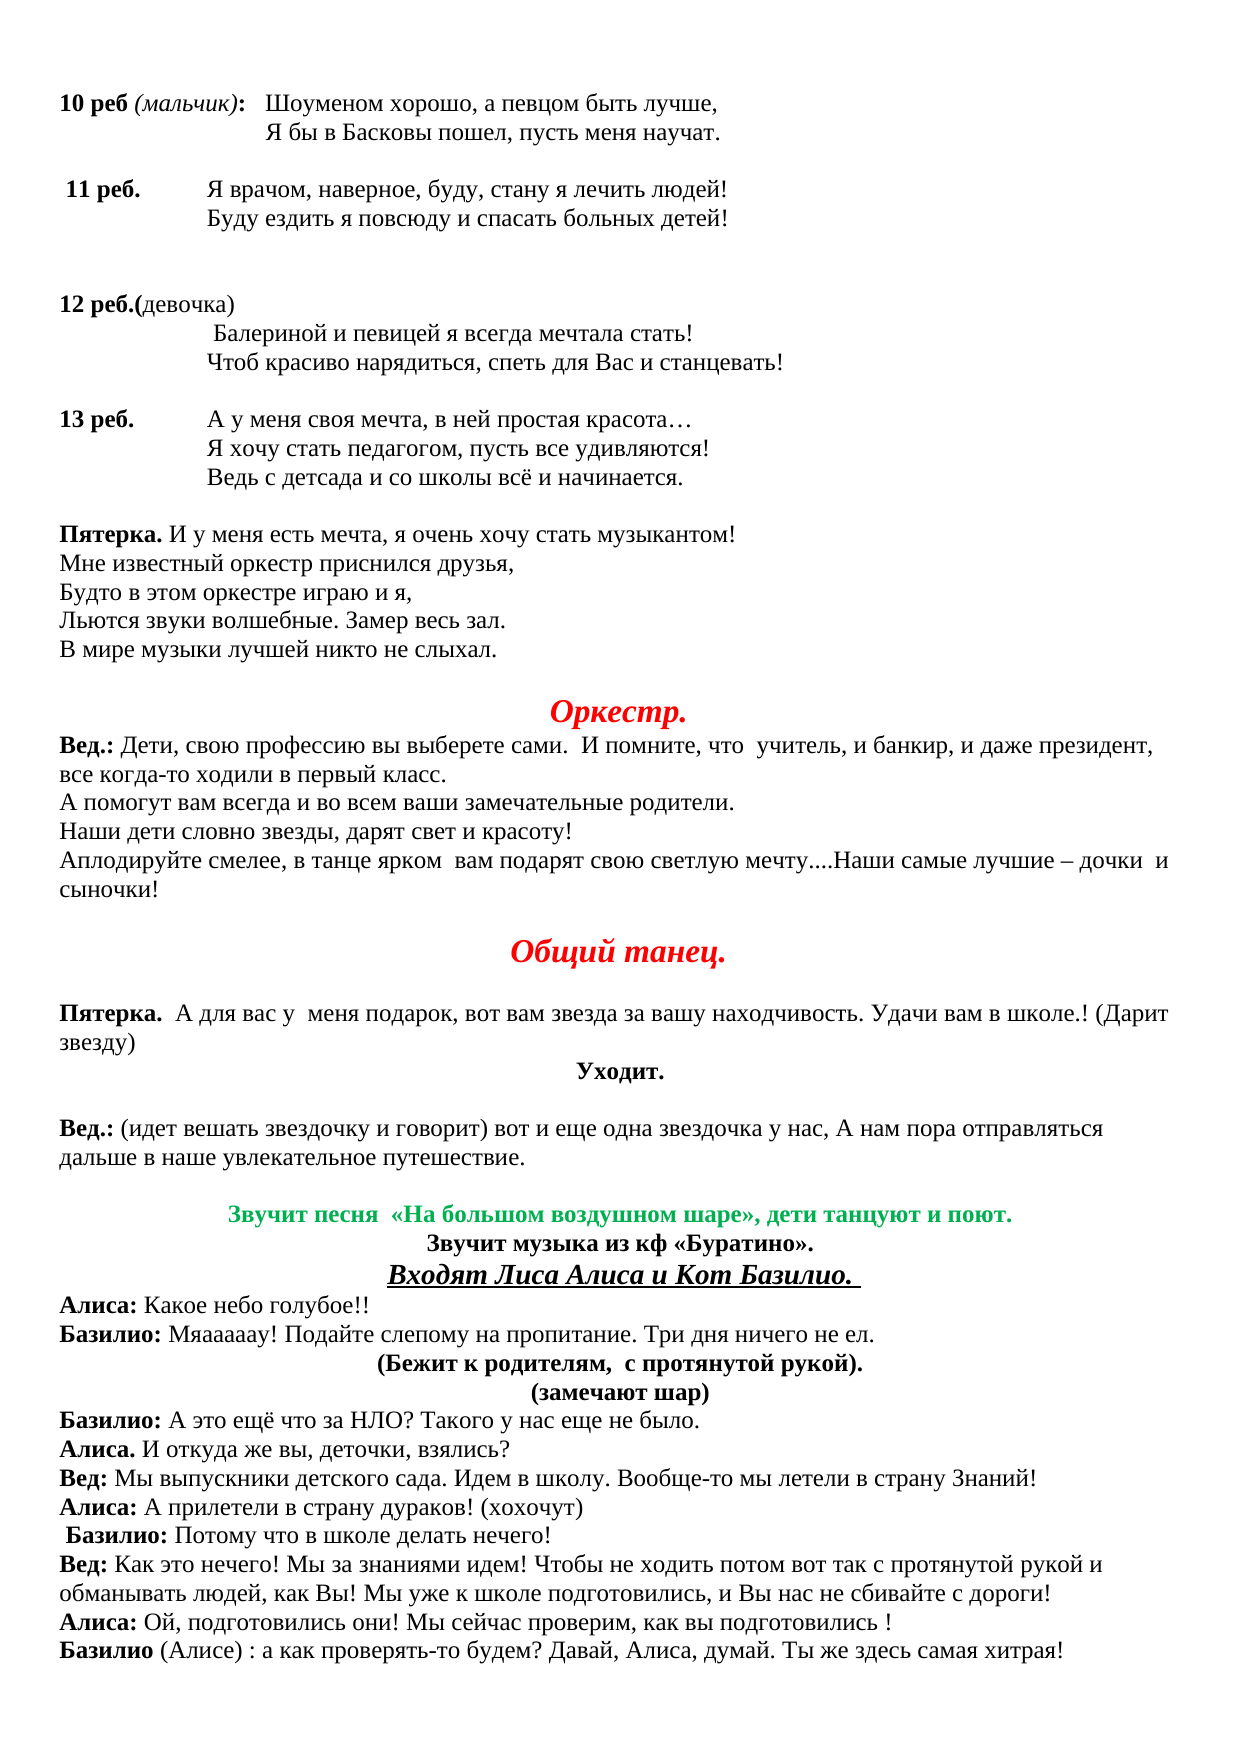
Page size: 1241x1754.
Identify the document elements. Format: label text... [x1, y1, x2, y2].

text Балериной и певицей я всегда мечтала стать! [59, 318, 1181, 347]
text (Бежит к родителям, с протянутой рукой). [59, 1348, 1181, 1377]
text Уходит. [59, 1056, 1181, 1084]
text Ведь с детсада и со школы всё и начинается. [59, 462, 1181, 490]
text Аплодируйте смелее, в танце ярком вам подарят свою светлую мечту....Наши самые лучшие – дочки и сыночки! [59, 845, 1181, 902]
text Пятерка. И у меня есть мечта, я очень хочу стать музыкантом! [59, 519, 1181, 548]
text В мире музыки лучшей никто не слыхал. [59, 634, 1181, 663]
text Льются звуки волшебные. Замер весь зал. [59, 605, 1181, 634]
text 13 реб. А у меня своя мечта, в ней простая красота… [59, 404, 1181, 433]
text Алиса: А прилетели в страну дураков! (хохочут) [59, 1492, 1181, 1521]
text Входят Лиса Алиса и Кот Базилио. [59, 1257, 1181, 1291]
text Базилио: А это ещё что за НЛО? Такого у нас еще не было. [59, 1406, 1181, 1434]
text Звучит песня «На большом воздушном шаре», дети танцуют и поют. [59, 1199, 1181, 1228]
text Базилио: Мяааааау! Подайте слепому на пропитание. Три дня ничего не ел. [59, 1319, 1181, 1348]
text Общий танец. [59, 931, 1181, 969]
text Алиса. И откуда же вы, деточки, взялись? [59, 1434, 1181, 1463]
text Чтоб красиво нарядиться, спеть для Вас и станцевать! [59, 347, 1181, 375]
text Буду ездить я повсюду и спасать больных детей! [59, 203, 1181, 232]
text 10 реб (мальчик): Шоуменом хорошо, а певцом быть лучше, Я бы в Басковы пошел, пусть меня научат. [59, 88, 1181, 145]
text Вед.: Дети, свою профессию вы выберете сами. И помните, что учитель, и банкир, и даже президент, все когда-то ходили в первый класс. [59, 730, 1181, 787]
text Алиса: Ой, подготовились они! Мы сейчас проверим, как вы подготовились ! [59, 1607, 1181, 1636]
text Алиса: Какое небо голубое!! [59, 1291, 1181, 1319]
text Базилио (Алисе) : а как проверять-то будем? Давай, Алиса, думай. Ты же здесь самая хитрая! [59, 1636, 1181, 1664]
text Вед.: (идет вешать звездочку и говорит) вот и еще одна звездочка у нас, А нам пора отправляться дальше в наше увлекательное путешествие. [59, 1113, 1181, 1171]
text Пятерка. А для вас у меня подарок, вот вам звезда за вашу находчивость. Удачи вам в школе.! (Дарит звезду) [59, 998, 1181, 1056]
text 12 реб.(девочка) [59, 289, 1181, 318]
text Вед: Как это нечего! Мы за знаниями идем! Чтобы не ходить потом вот так с протянутой рукой и обманывать людей, как Вы! Мы уже к школе подготовились, и Вы нас не сбивайте с дороги! [59, 1549, 1181, 1607]
text Мне известный оркестр приснился друзья, [59, 548, 1181, 577]
text Будто в этом оркестре играю и я, [59, 577, 1181, 605]
text 11 реб. Я врачом, наверное, буду, стану я лечить людей! [59, 174, 1181, 203]
text (замечают шар) [59, 1377, 1181, 1406]
text Звучит музыка из кф «Буратино». [59, 1228, 1181, 1257]
text Оркестр. [59, 692, 1181, 730]
text Базилио: Потому что в школе делать нечего! [59, 1521, 1181, 1549]
text А помогут вам всегда и во всем ваши замечательные родители. [59, 787, 1181, 816]
text Вед: Мы выпускники детского сада. Идем в школу. Вообще-то мы летели в страну Знаний! [59, 1463, 1181, 1492]
text Я хочу стать педагогом, пусть все удивляются! [59, 433, 1181, 462]
text Наши дети словно звезды, дарят свет и красоту! [59, 816, 1181, 845]
